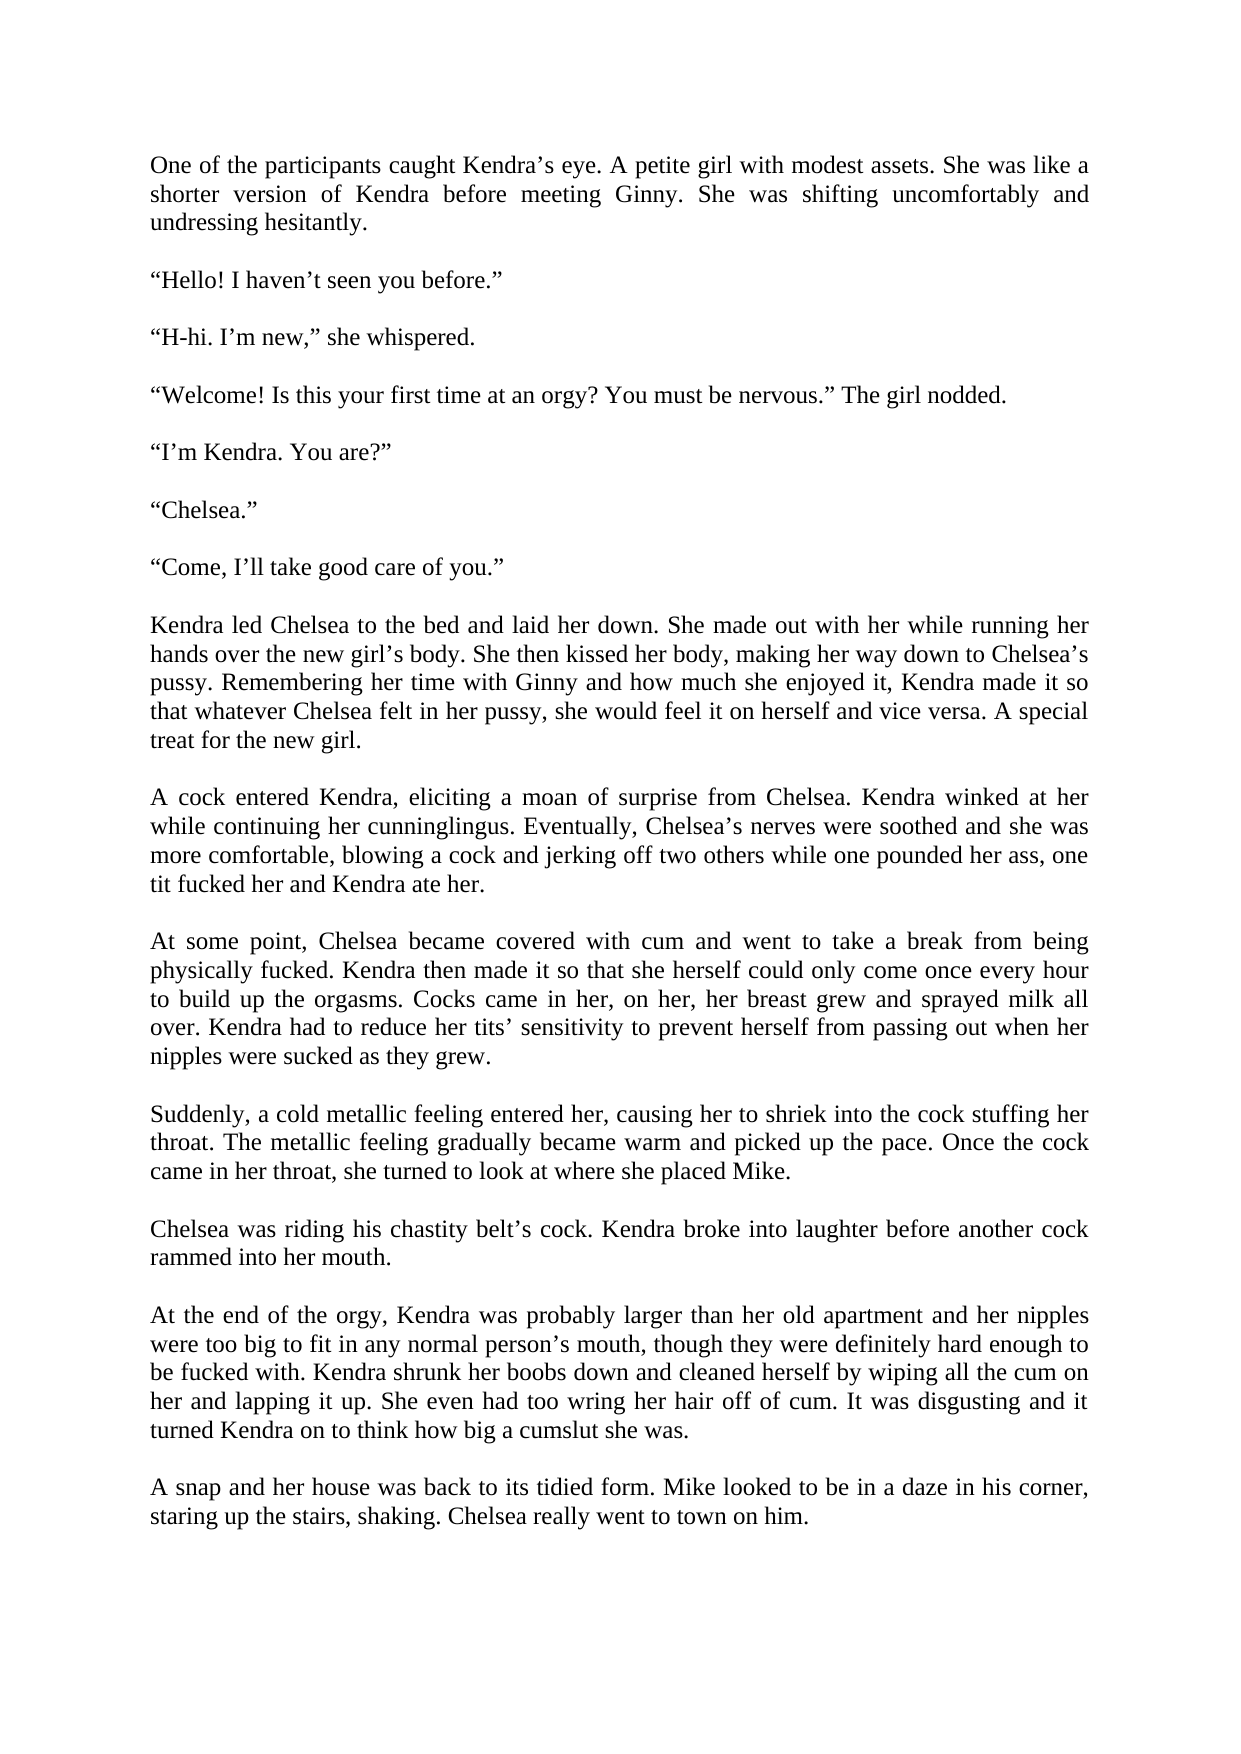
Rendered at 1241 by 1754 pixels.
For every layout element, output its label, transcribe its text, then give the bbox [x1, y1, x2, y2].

text Suddenly, a cold metallic feeling entered her, causing her to shriek into the cock stuffing her throat. The metallic feeling gradually became warm and picked up the pace. Once the cock came in her throat, she turned to look at where she placed Mike. [150, 1099, 1090, 1185]
text “Welcome! Is this your first time at an orgy? You must be nervous.” The girl nodded. [150, 380, 1090, 409]
text One of the participants caught Kendra’s eye. A petite girl with modest assets. She was like a shorter version of Kendra before meeting Ginny. She was shifting uncomfortably and undressing hesitantly. [150, 150, 1090, 236]
text “Hello! I haven’t seen you before.” [150, 265, 1090, 294]
text “I’m Kendra. You are?” [150, 437, 1090, 466]
text At the end of the orgy, Kendra was probably larger than her old apartment and her nipples were too big to fit in any normal person’s mouth, though they were definitely hard enough to be fucked with. Kendra shrunk her boobs down and cleaned herself by wiping all the cum on her and lapping it up. She even had too wring her hair off of cum. It was disgusting and it turned Kendra on to think how big a cumslut she was. [150, 1300, 1090, 1444]
text Chelsea was riding his chastity belt’s cock. Kendra broke into laughter before another cock rammed into her mouth. [150, 1214, 1090, 1271]
text “Chelsea.” [150, 495, 1090, 524]
text A snap and her house was back to its tidied form. Mike looked to be in a daze in his corner, staring up the stairs, shaking. Chelsea really went to town on him. [150, 1472, 1090, 1530]
text Kendra led Chelsea to the bed and laid her down. She made out with her while running her hands over the new girl’s body. She then kissed her body, making her way down to Chelsea’s pussy. Remembering her time with Ginny and how much she enjoyed it, Kendra made it so that whatever Chelsea felt in her pussy, she would feel it on herself and vice versa. A special treat for the new girl. [150, 610, 1090, 754]
text A cock entered Kendra, eliciting a moan of surprise from Chelsea. Kendra winked at her while continuing her cunninglingus. Eventually, Chelsea’s nerves were soothed and she was more comfortable, blowing a cock and jerking off two others while one pounded her ass, one tit fucked her and Kendra ate her. [150, 782, 1090, 897]
text “H-hi. I’m new,” she whispered. [150, 322, 1090, 351]
text “Come, I’ll take good care of you.” [150, 552, 1090, 581]
text At some point, Chelsea became covered with cum and went to take a break from being physically fucked. Kendra then made it so that she herself could only come once every hour to build up the orgasms. Cocks came in her, on her, her breast grew and sprayed milk all over. Kendra had to reduce her tits’ sensitivity to prevent herself from passing out when her nipples were sucked as they grew. [150, 926, 1090, 1070]
